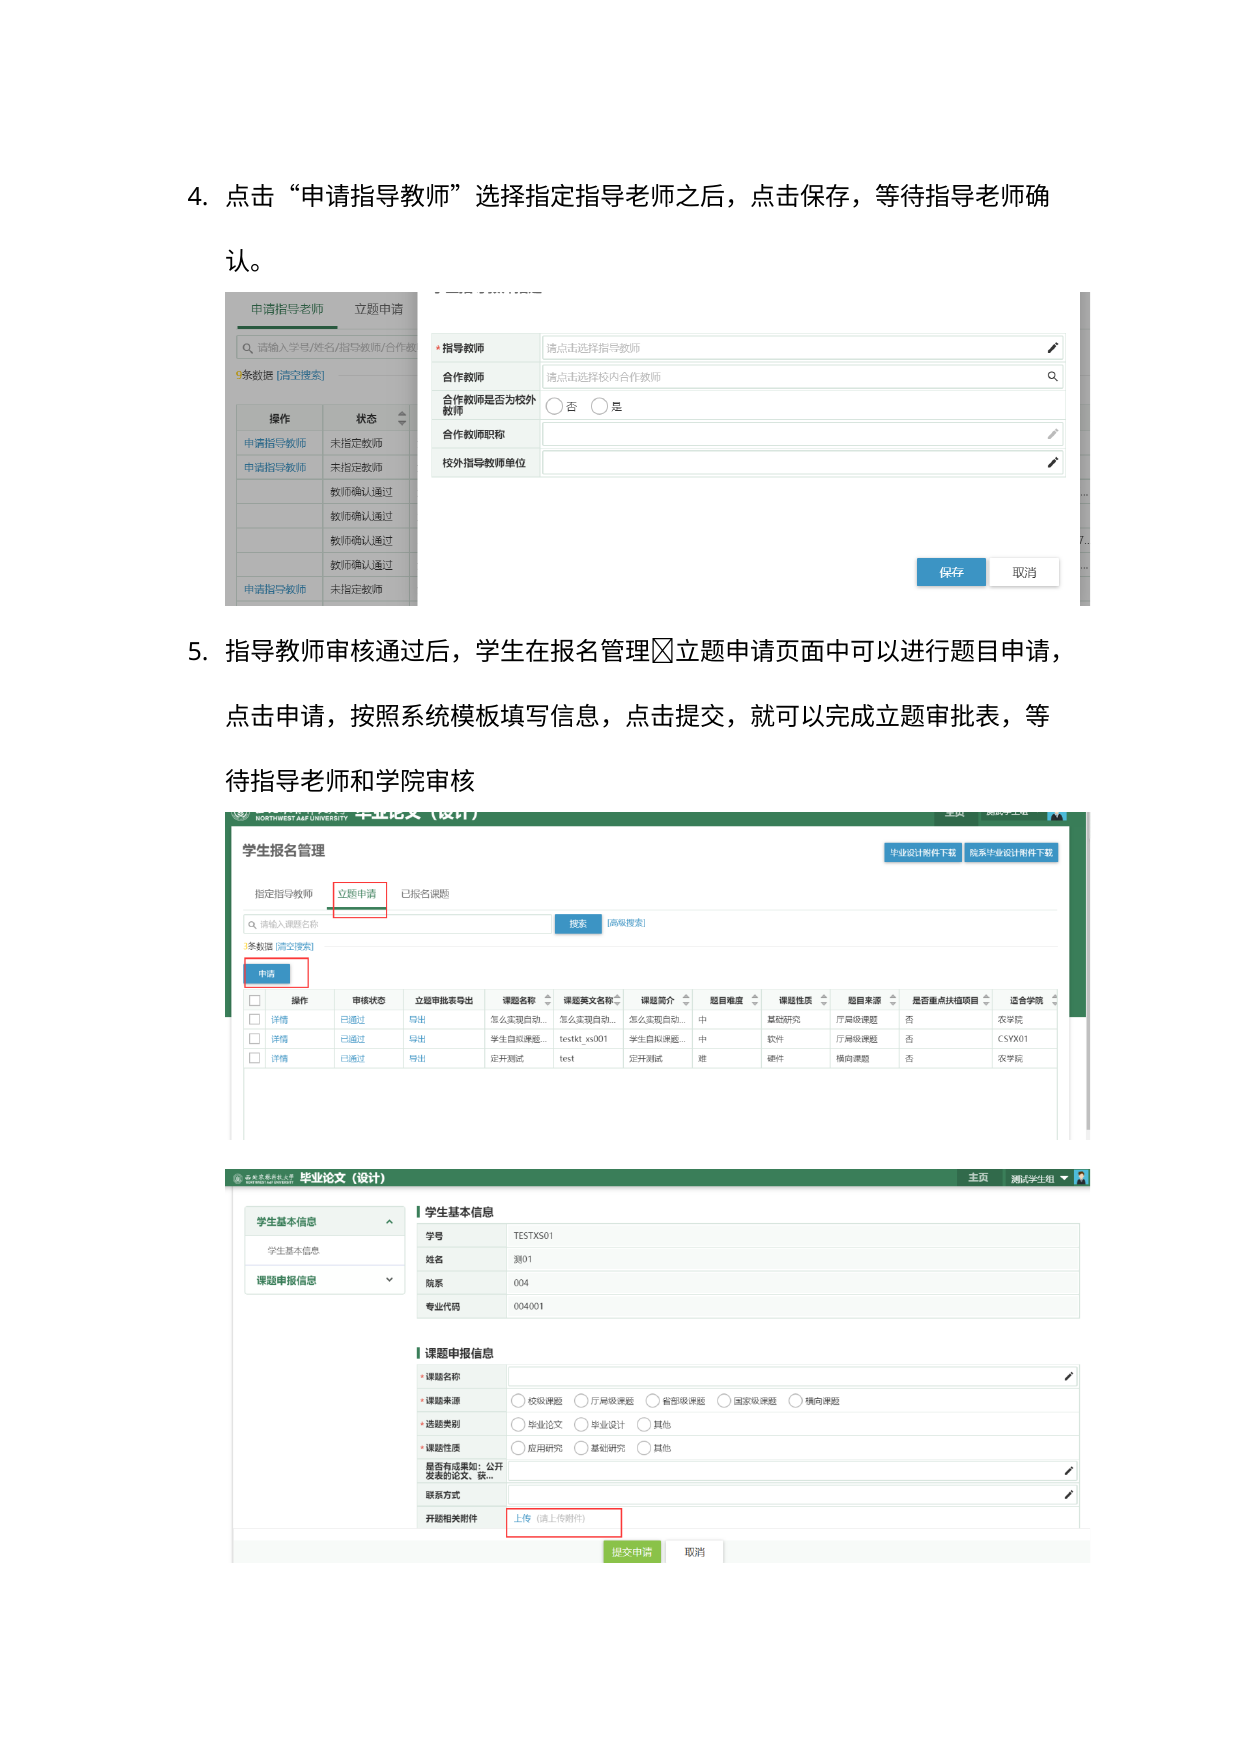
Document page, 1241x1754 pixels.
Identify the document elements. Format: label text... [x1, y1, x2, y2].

picture [225, 292, 1091, 606]
list 点击“申请指导教师”选择指定指导老师之后，点击保存，等待指导老师确认。 [187, 162, 1053, 292]
picture [225, 1169, 1091, 1563]
list 指导教师审核通过后，学生在报名管理立题申请页面中可以进行题目申请，点击申请，按照系统模板填写信息，点击提交，就可以完成立题审批表，等待指导老师和学院审核 [187, 617, 1053, 812]
picture [225, 812, 1091, 1140]
